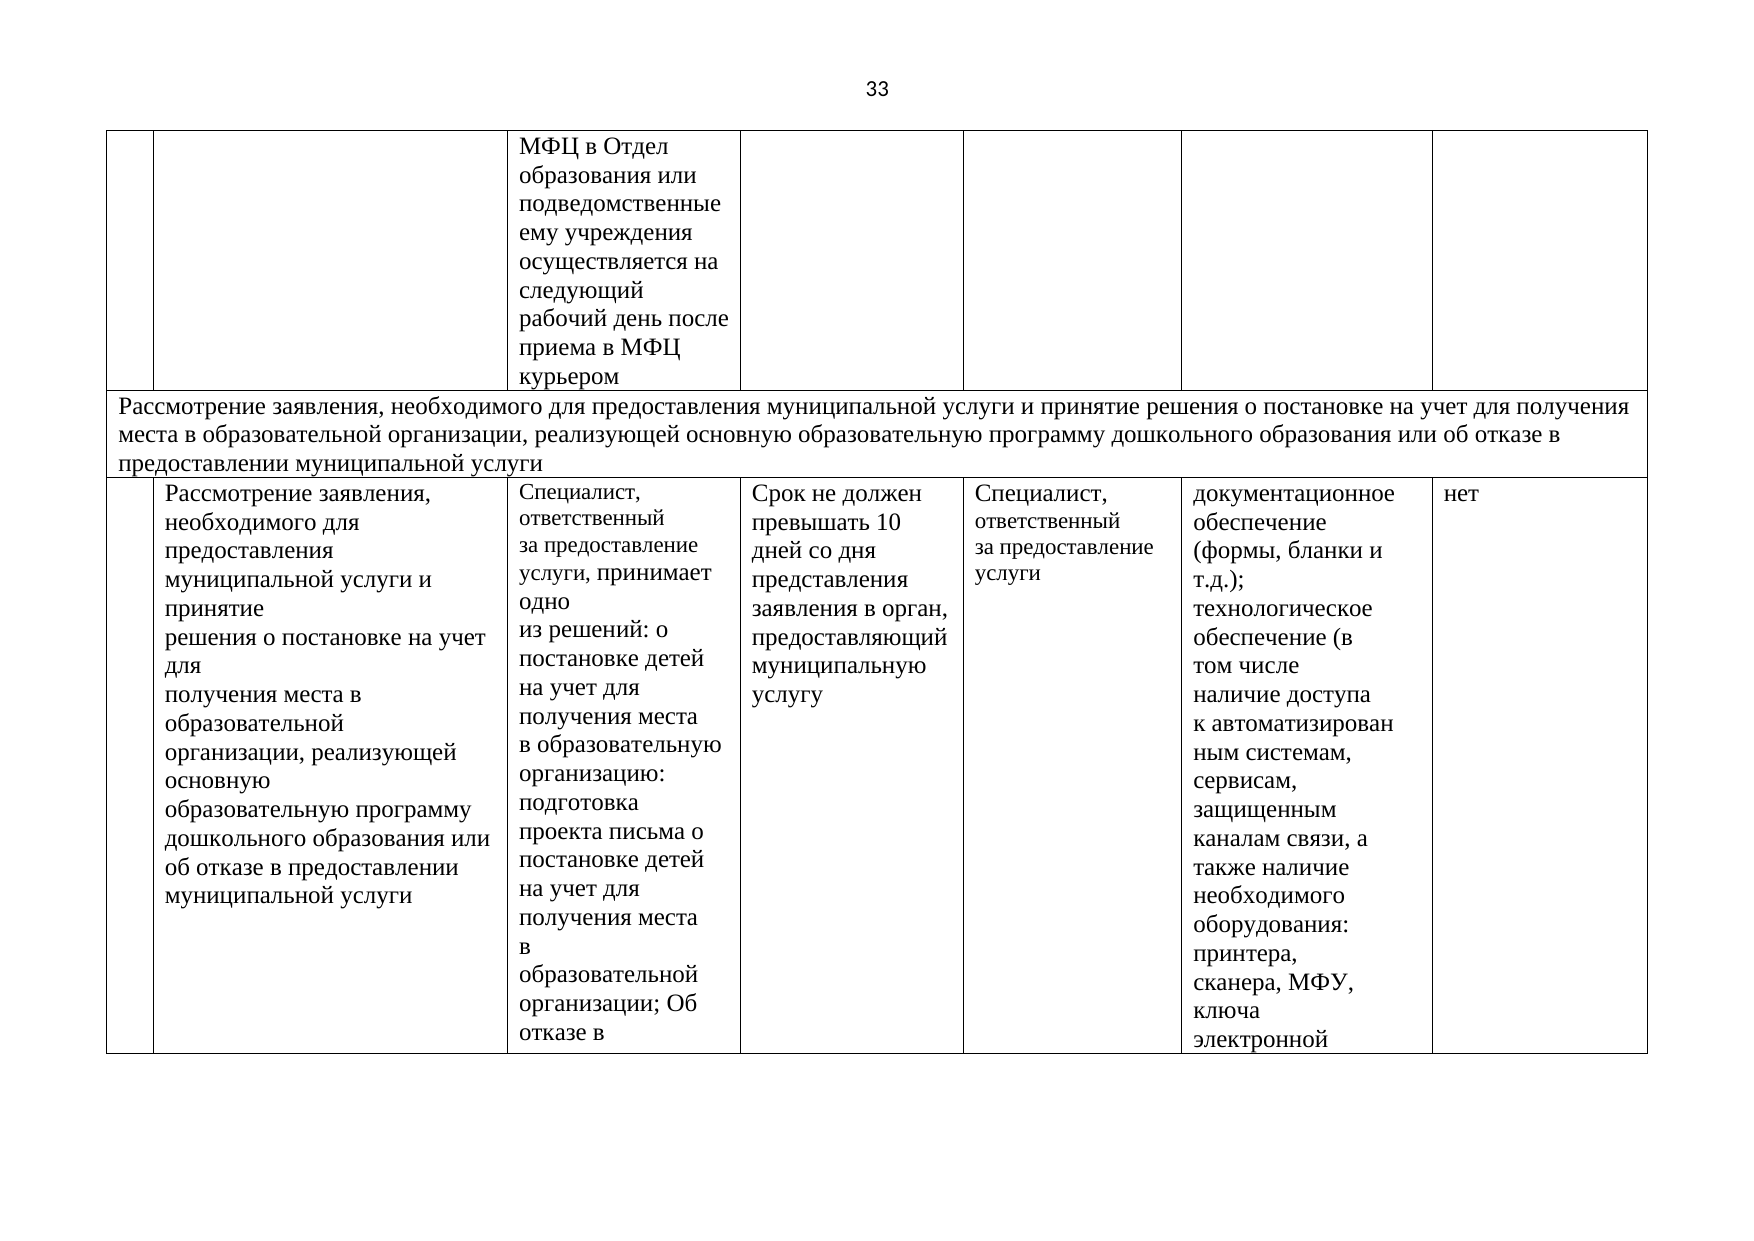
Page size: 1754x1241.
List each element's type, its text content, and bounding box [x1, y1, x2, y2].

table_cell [154, 131, 507, 390]
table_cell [154, 478, 507, 1053]
table_cell [107, 131, 153, 390]
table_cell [508, 131, 740, 390]
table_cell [964, 131, 1181, 390]
table_cell [107, 478, 153, 1053]
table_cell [1433, 131, 1647, 390]
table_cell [741, 131, 963, 390]
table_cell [964, 478, 1181, 1053]
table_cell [1182, 131, 1432, 390]
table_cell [741, 478, 963, 1053]
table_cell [1182, 478, 1432, 1053]
table_cell нет [1433, 478, 1647, 1053]
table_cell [508, 478, 740, 1053]
